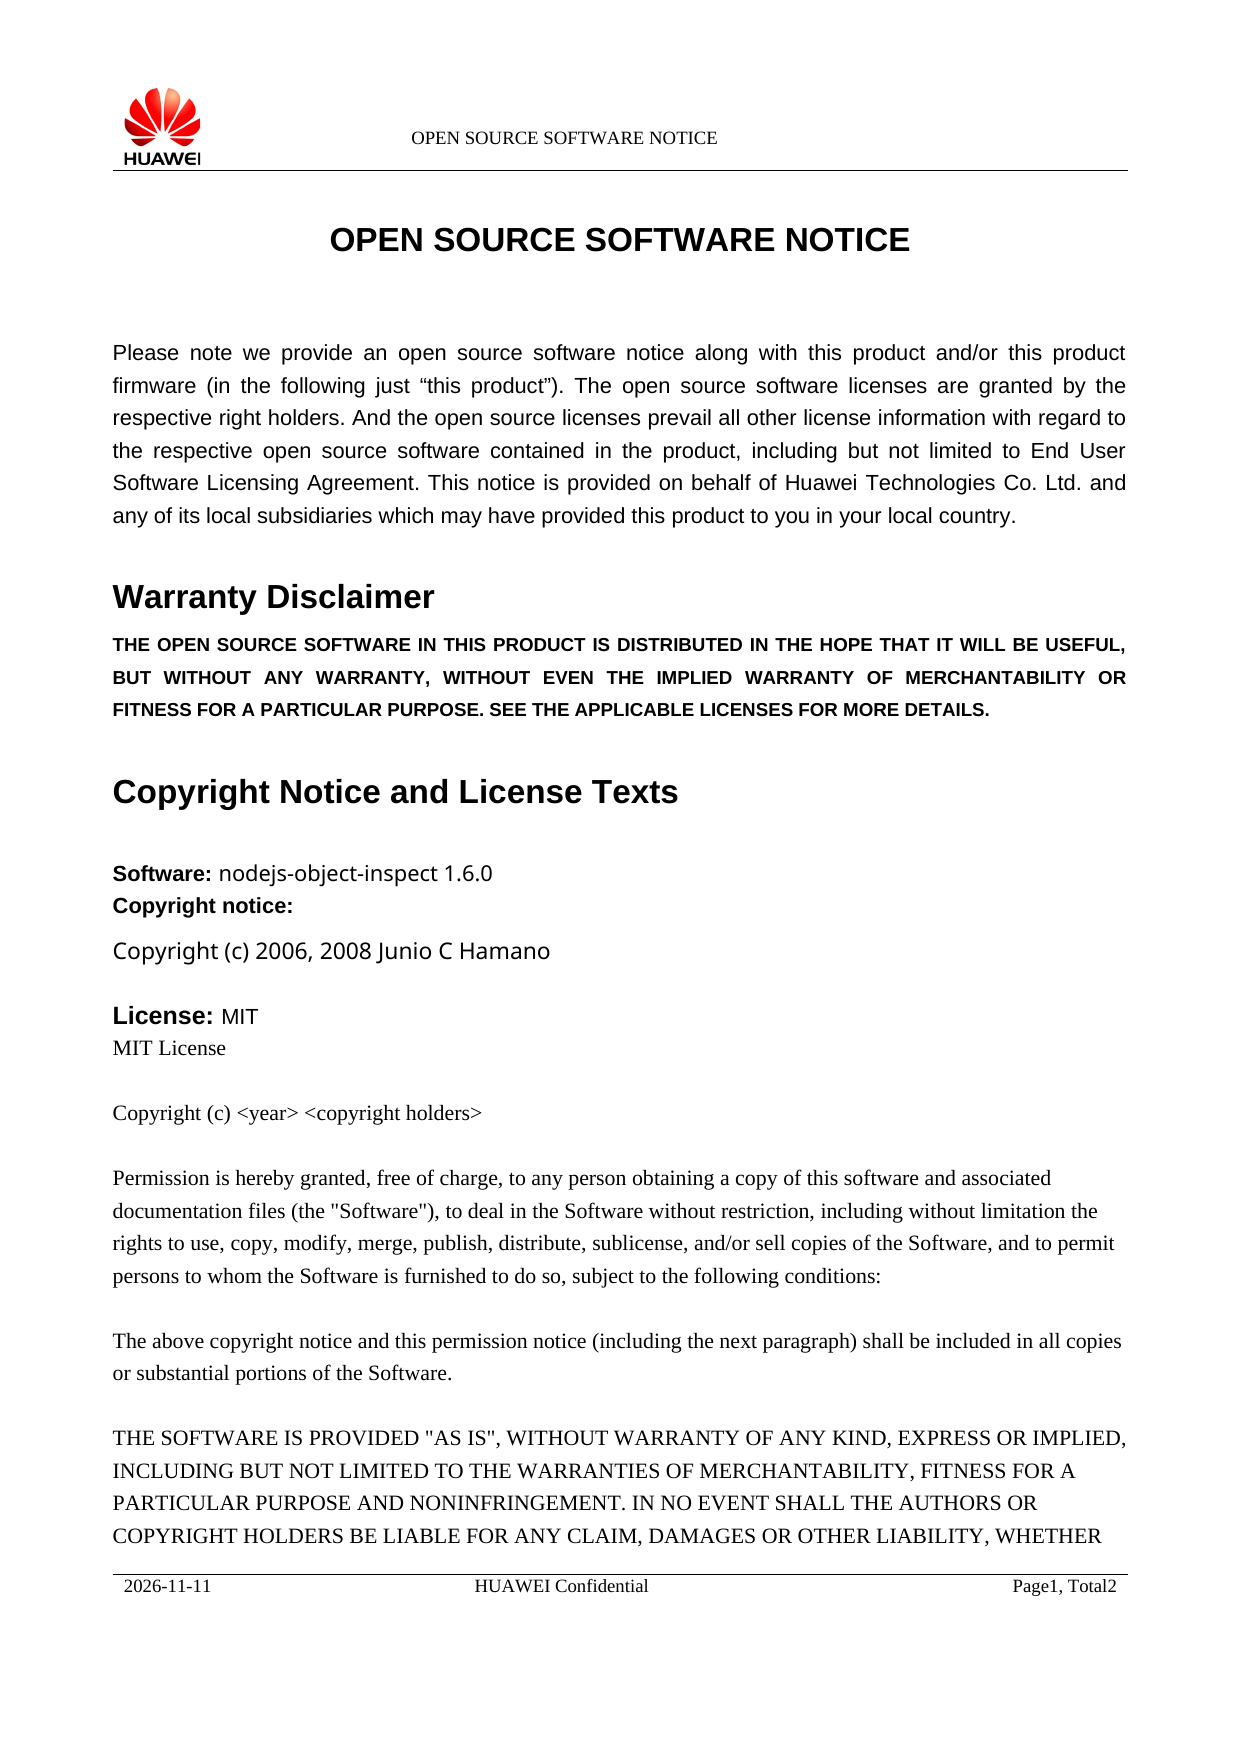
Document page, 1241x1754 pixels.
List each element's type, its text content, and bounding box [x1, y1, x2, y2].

title Software: nodejs-object-inspect 1.6.0 [112, 856, 1128, 889]
text Warranty Disclaimer [112, 564, 1128, 629]
text Please note we provide an open source software notice along with this product and/or this product firmware (in the following just “this product”). The open source software licenses are granted by the respective right holders. And the open source licenses prevail all other license information with regard to the respective open source software contained in the product, including but not limited to End User Software Licensing Agreement. This notice is provided on behalf of Huawei Technologies Co. Ltd. and any of its local subsidiaries which may have provided this product to you in your local country. [112, 336, 1128, 531]
text The open source software in this product is distributed in the hope that it will be useful, but WITHOUT ANY WARRANTY, without even the implied warranty of MERCHANTABILITY or FITNESS FOR A PARTICULAR PURPOSE. See the applicable licenses for more details. [112, 629, 1128, 726]
text Copyright notice: [112, 889, 1128, 921]
text OPEN SOURCE SOFTWARE NOTICE [112, 206, 1128, 271]
text License: MIT [112, 999, 1128, 1031]
text Copyright (c) 2006, 2008 Junio C Hamano [112, 934, 1128, 999]
picture [124, 88, 201, 165]
text Copyright Notice and License Texts [112, 759, 1128, 824]
